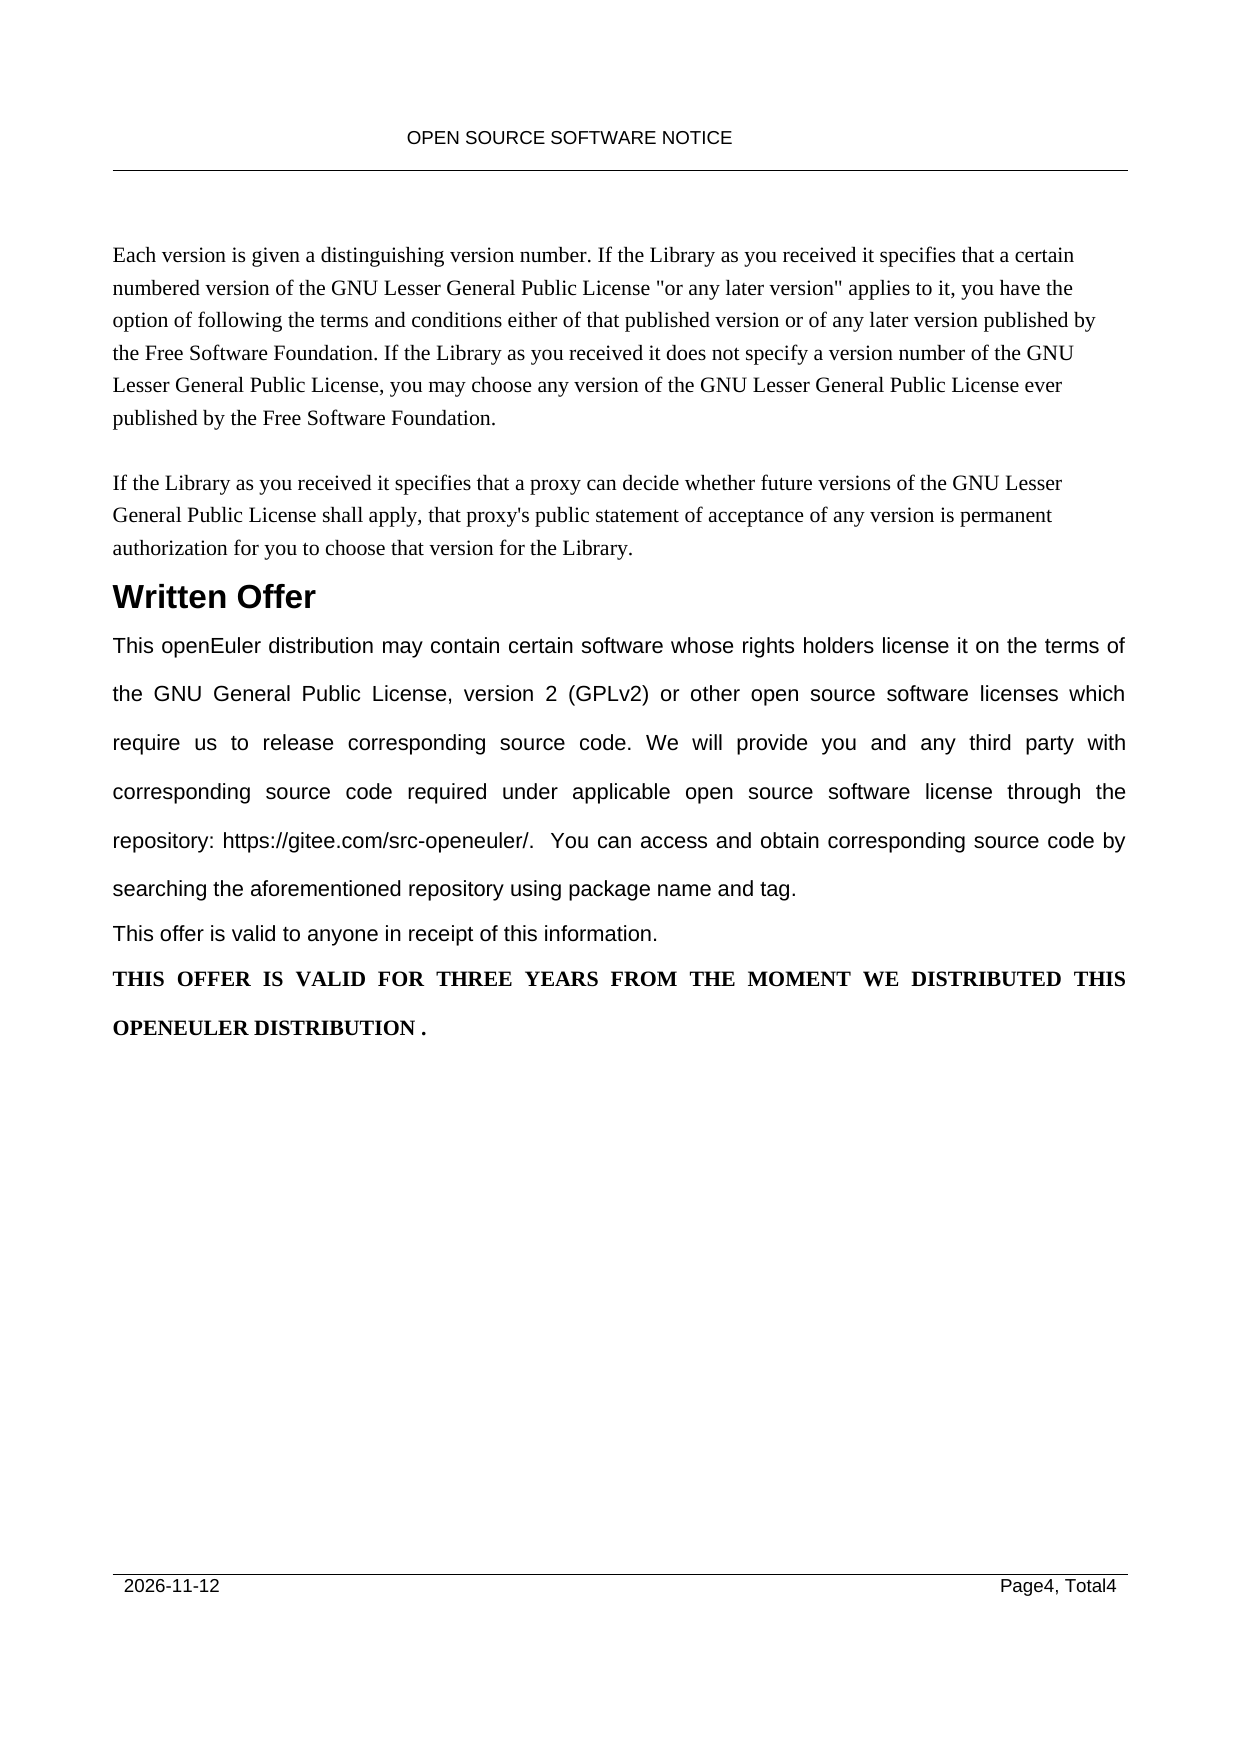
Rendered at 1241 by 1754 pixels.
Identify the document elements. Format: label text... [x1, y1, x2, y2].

text This openEuler distribution may contain certain software whose rights holders license it on the terms of the GNU General Public License, version 2 (GPLv2) or other open source software licenses which require us to release corresponding source code. We will provide you and any third party with corresponding source code required under applicable open source software license through the repository: https://gitee.com/src-openeuler/. You can access and obtain corresponding source code by searching the aforementioned repository using package name and tag. [112, 629, 1128, 905]
text This offer is valid to anyone in receipt of this information. [112, 918, 1128, 950]
text THIS OFFER IS VALID FOR THREE YEARS FROM THE MOMENT WE DISTRIBUTED THIS OPENEULER DISTRIBUTION . [112, 963, 1128, 1044]
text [112, 206, 1128, 564]
text Written Offer [112, 564, 1128, 629]
